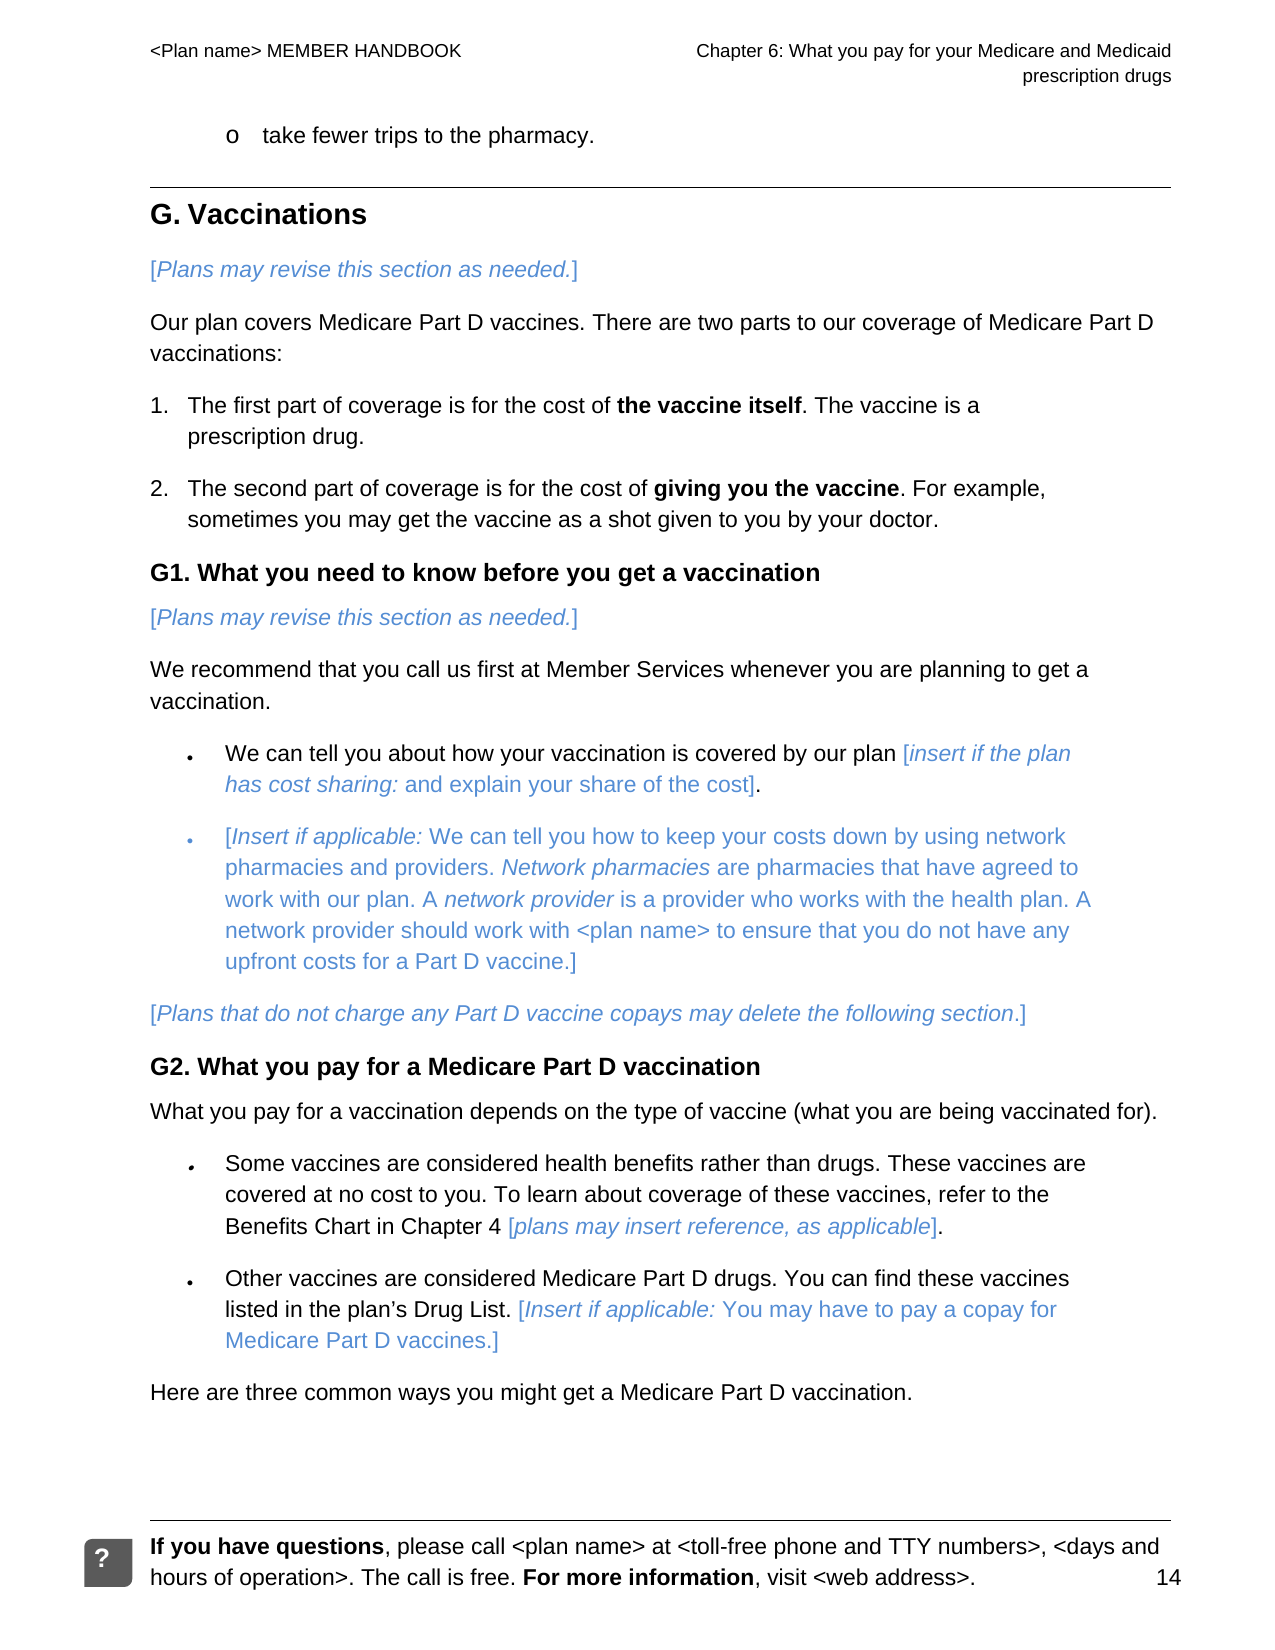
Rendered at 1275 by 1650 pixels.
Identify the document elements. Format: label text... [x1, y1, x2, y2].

list take fewer trips to the pharmacy. [225, 118, 1096, 150]
list We can tell you about how your vaccination is covered by our plan [insert if the plan has cost sharing: and explain your share of the cost]. [187, 736, 1096, 799]
text We recommend that you call us first at Member Services whenever you are planning to get a vaccination. [150, 653, 1171, 715]
text Our plan covers Medicare Part D vaccines. There are two parts to our coverage of Medicare Part D vaccinations: [150, 305, 1171, 367]
list The second part of coverage is for the cost of giving you the vaccine. For example, sometimes you may get the vaccine as a shot given to you by your doctor. [150, 472, 1096, 534]
subtitle G2. What you pay for a Medicare Part D vaccination [150, 1049, 1096, 1082]
list Some vaccines are considered health benefits rather than drugs. These vaccines are covered at no cost to you. To learn about coverage of these vaccines, refer to the Benefits Chart in Chapter 4 [plans may insert reference, as applicable]. [187, 1147, 1096, 1240]
subtitle Vaccinations [150, 188, 1171, 232]
list Other vaccines are considered Medicare Part D drugs. You can find these vaccines listed in the plan’s Drug List. [Insert if applicable: You may have to pay a copay for Medicare Part D vaccines.] [187, 1261, 1096, 1355]
list The first part of coverage is for the cost of the vaccine itself. The vaccine is a prescription drug. [150, 388, 1096, 451]
text [Plans may revise this section as needed.] [150, 601, 1171, 632]
text What you pay for a vaccination depends on the type of vaccine (what you are being vaccinated for). [150, 1094, 1171, 1126]
list [Plans that do not charge any Part D vaccine copays may delete the following section.] [150, 997, 1171, 1028]
text [Plans may revise this section as needed.] [150, 253, 1171, 284]
subtitle G1. What you need to know before you get a vaccination [150, 555, 1096, 588]
list [Insert if applicable: We can tell you how to keep your costs down by using network pharmacies and providers. Network pharmacies are pharmacies that have agreed to work with our plan. A network provider is a provider who works with the health plan. A network provider should work with <plan name> to ensure that you do not have any upfront costs for a Part D vaccine.] [187, 819, 1096, 976]
text Here are three common ways you might get a Medicare Part D vaccination. [150, 1376, 1171, 1407]
